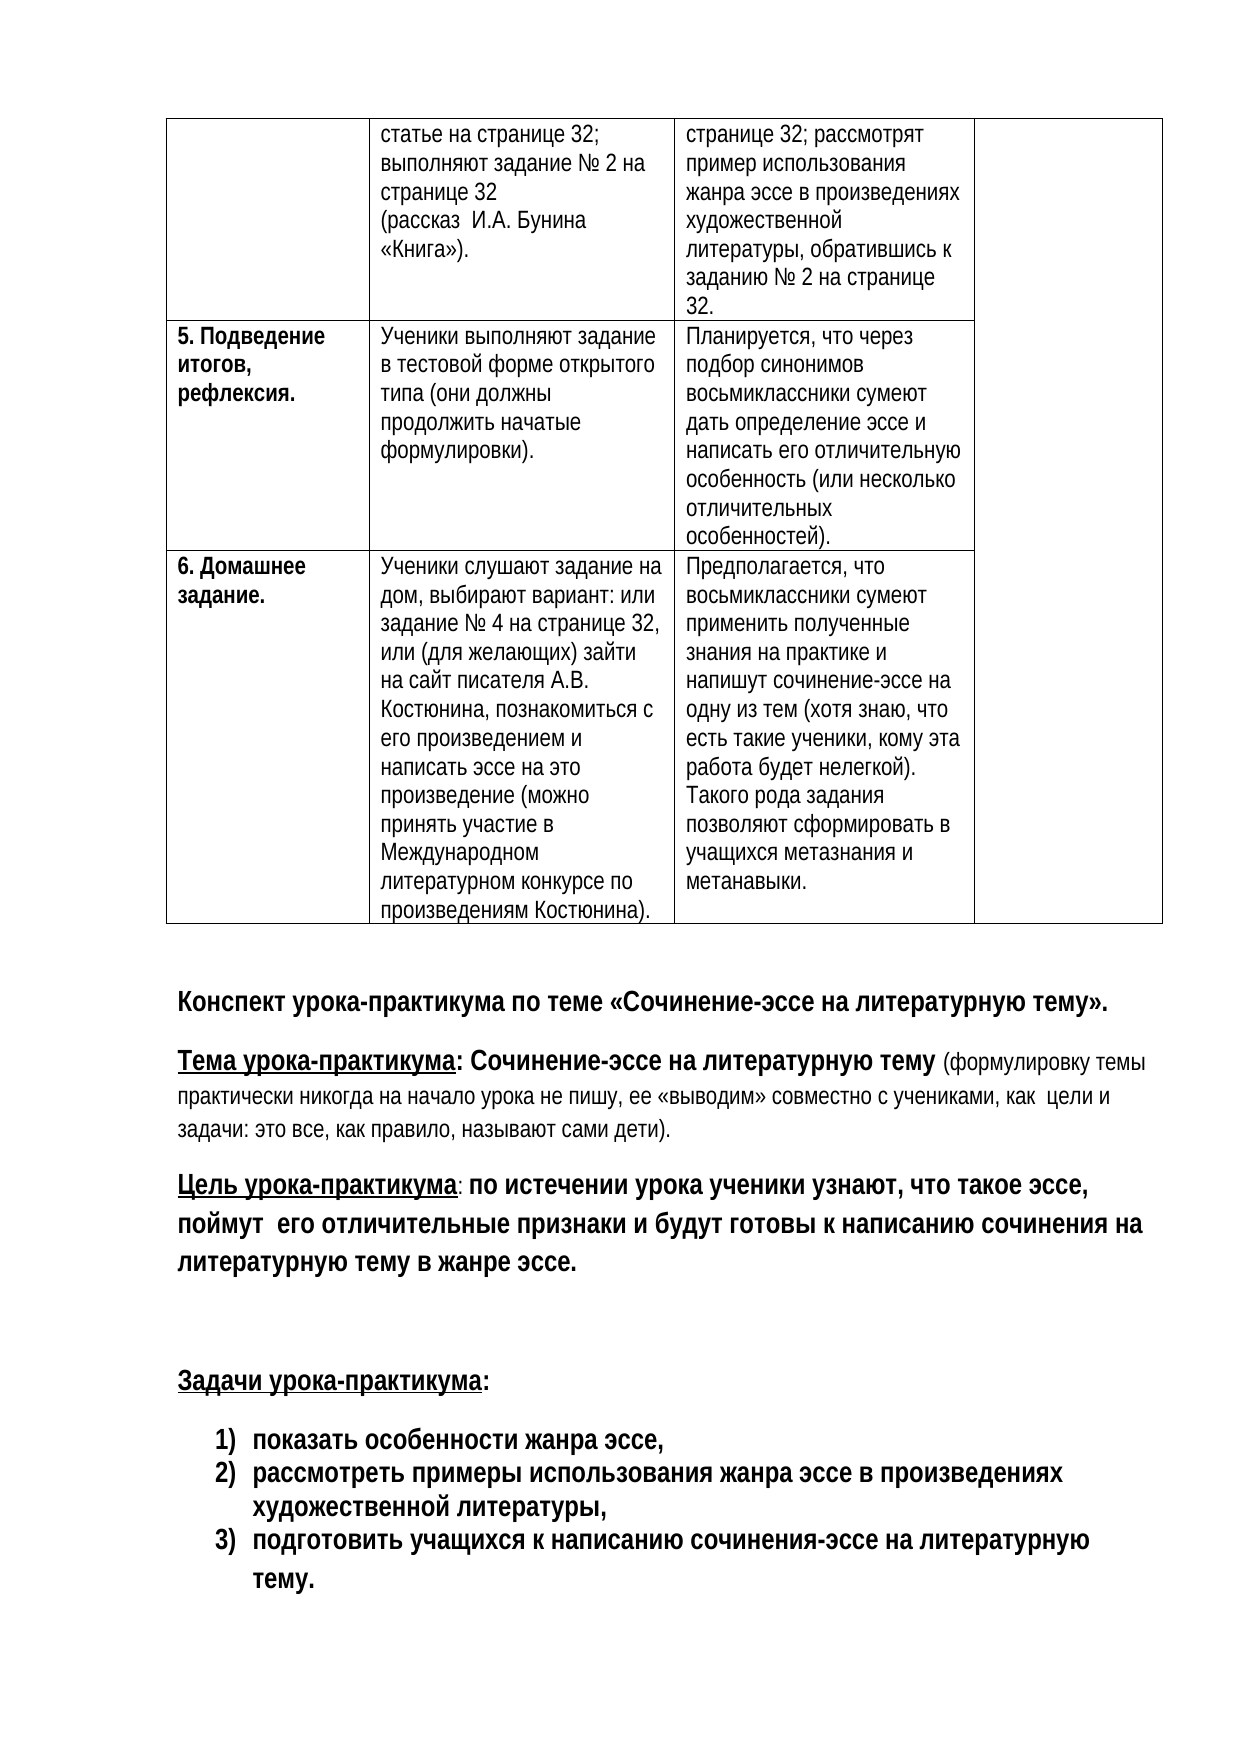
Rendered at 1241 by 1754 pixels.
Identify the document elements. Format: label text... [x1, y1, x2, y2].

text Конспект урока-практикума по теме «Сочинение-эссе на литературную тему». [177, 984, 1152, 1017]
table_cell Ученики выполняют задание в тестовой форме открытого типа (они должны продолжить начатые формулировки). [370, 321, 674, 550]
table_cell 6. Домашнее задание. [167, 551, 369, 923]
table_cell 5. Подведение итогов, рефлексия. [167, 321, 369, 550]
list показать особенности жанра эссе, [215, 1422, 1152, 1455]
list подготовить учащихся к написанию сочинения-эссе на литературную тему. [215, 1522, 1152, 1594]
table_cell Предполагается, что восьмиклассники сумеют применить полученные знания на практике и напишут сочинение-эссе на одну из тем (хотя знаю, что есть такие ученики, кому эта работа будет нелегкой). Такого рода задания позволяют сформировать в учащихся метазнания и метанавыки. [675, 551, 974, 923]
table_cell Планируется, что через подбор синонимов восьмиклассники сумеют дать определение эссе и написать его отличительную особенность (или несколько отличительных особенностей). [675, 321, 974, 550]
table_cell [675, 119, 974, 320]
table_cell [167, 119, 369, 320]
list рассмотреть примеры использования жанра эссе в произведениях художественной литературы, [215, 1455, 1152, 1522]
text Цель урока-практикума: по истечении урока ученики узнают, что такое эссе, поймут его отличительные признаки и будут готовы к написанию сочинения на литературную тему в жанре эссе. [177, 1167, 1152, 1278]
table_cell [370, 119, 674, 320]
text Задачи урока-практикума: [177, 1363, 1152, 1396]
table_cell Ученики слушают задание на дом, выбирают вариант: или задание № 4 на странице 32, или (для желающих) зайти на сайт писателя А.В. Костюнина, познакомиться с его произведением и написать эссе на это произведение (можно принять участие в Международном литературном конкурсе по произведениям Костюнина). [370, 551, 674, 923]
text Тема урока-практикума: Сочинение-эссе на литературную тему (формулировку темы практически никогда на начало урока не пишу, ее «выводим» совместно с учениками, как цели и задачи: это все, как правило, называют сами дети). [177, 1043, 1152, 1142]
